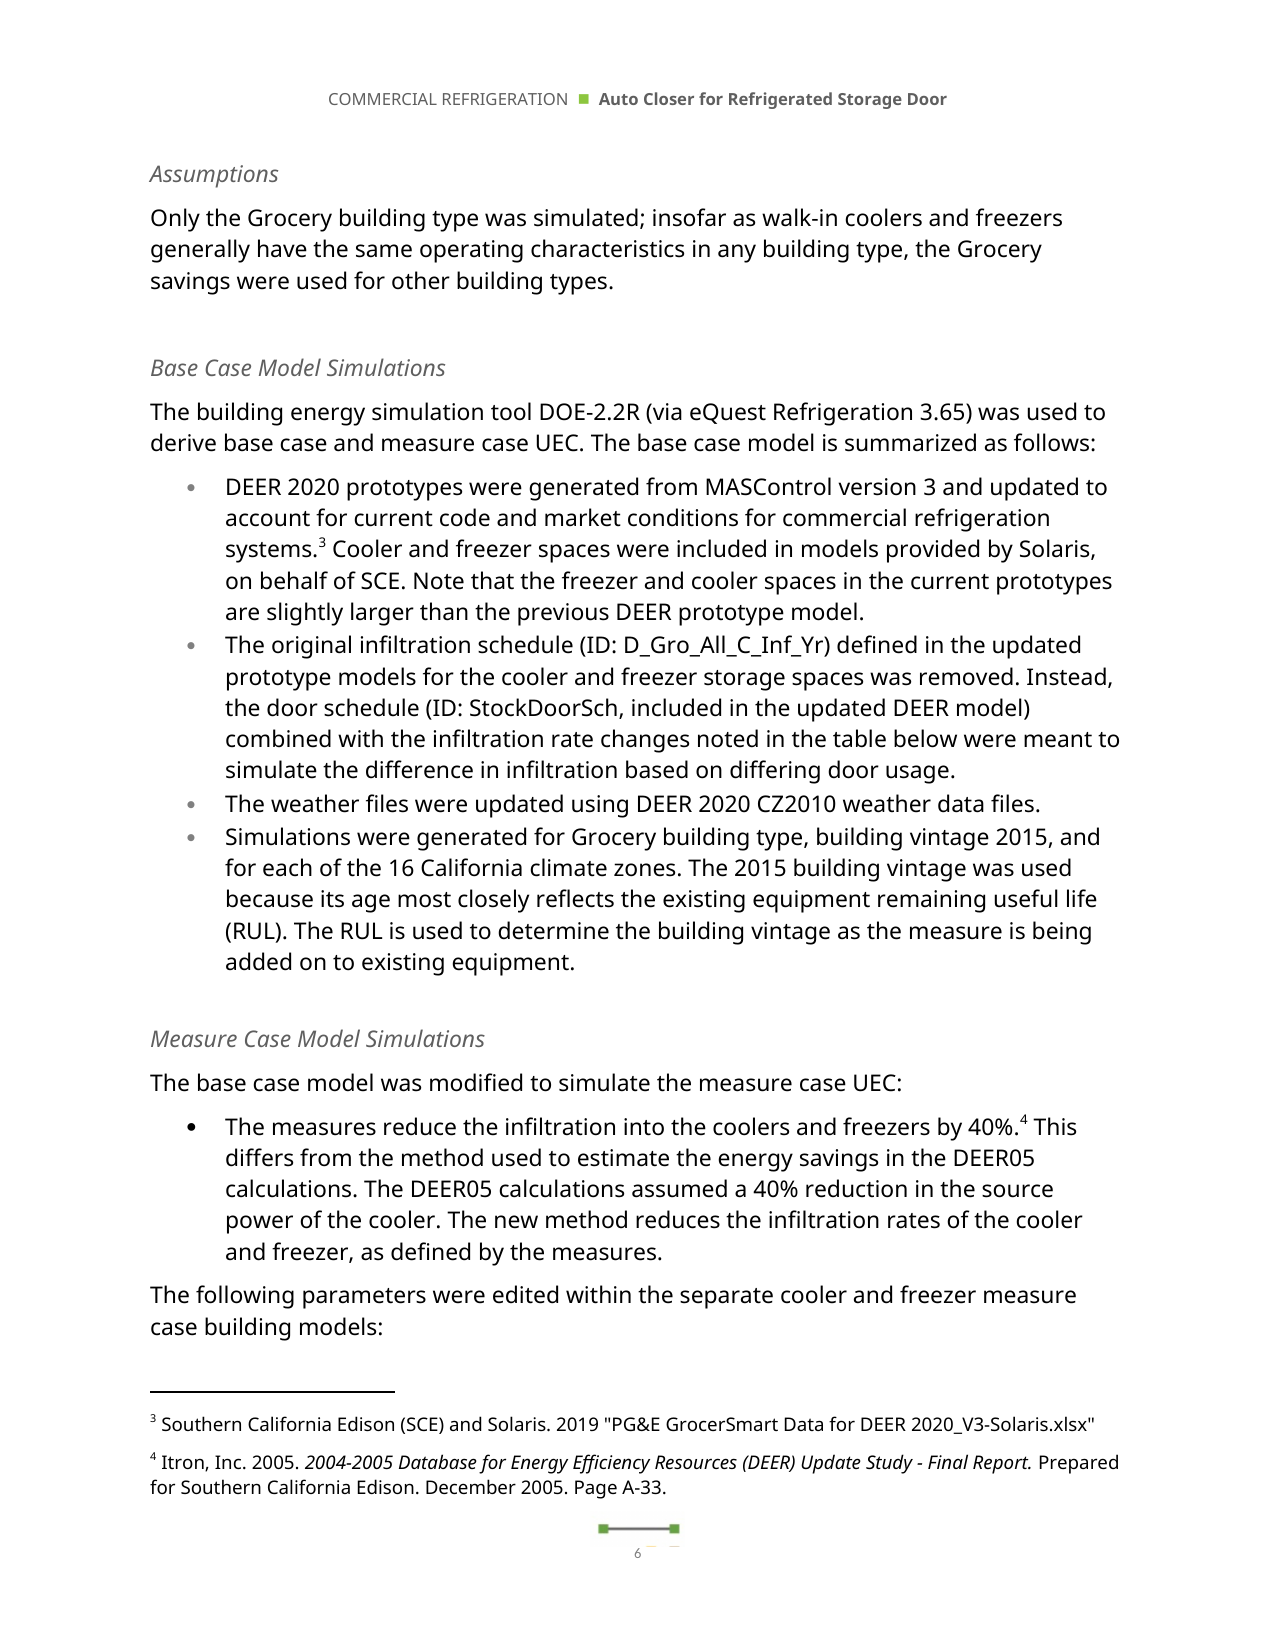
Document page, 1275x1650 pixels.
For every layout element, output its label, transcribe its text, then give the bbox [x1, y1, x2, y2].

picture [589, 1512, 684, 1547]
subtitle Base Case Model Simulations [150, 352, 1125, 383]
list The measures reduce the infiltration into the coolers and freezers by 40%. This differs from the method used to estimate the energy savings in the DEER05 calculations. The DEER05 calculations assumed a 40% reduction in the source power of the cooler. The new method reduces the infiltration rates of the cooler and freezer, as defined by the measures. [187, 1110, 1125, 1267]
list Simulations were generated for Grocery building type, building vintage 2015, and for each of the 16 California climate zones. The 2015 building vintage was used because its age most closely reflects the existing equipment remaining useful life (RUL). The RUL is used to determine the building vintage as the measure is being added on to existing equipment. [187, 821, 1125, 977]
list The weather files were updated using DEER 2020 CZ2010 weather data files. [187, 787, 1125, 819]
subtitle Assumptions [150, 158, 1125, 189]
list The original infiltration schedule (ID: D_Gro_All_C_Inf_Yr) defined in the updated prototype models for the cooler and freezer storage spaces was removed. Instead, the door schedule (ID: StockDoorSch, included in the updated DEER model) combined with the infiltration rate changes noted in the table below were meant to simulate the difference in infiltration based on differing door usage. [187, 629, 1125, 785]
subtitle Measure Case Model Simulations [150, 1023, 1125, 1054]
text Only the Grocery building type was simulated; insofar as walk-in coolers and freezers generally have the same operating characteristics in any building type, the Grocery savings were used for other building types. [150, 202, 1125, 296]
text The building energy simulation tool DOE-2.2R (via eQuest Refrigeration 3.65) was used to derive base case and measure case UEC. The base case model is summarized as follows: [150, 396, 1125, 458]
text The base case model was modified to simulate the measure case UEC: [150, 1067, 1125, 1098]
list DEER 2020 prototypes were generated from MASControl version 3 and updated to account for current code and market conditions for commercial refrigeration systems. Cooler and freezer spaces were included in models provided by Solaris, on behalf of SCE. Note that the freezer and cooler spaces in the current prototypes are slightly larger than the previous DEER prototype model. [187, 471, 1125, 627]
list The following parameters were edited within the separate cooler and freezer measure case building models: [150, 1279, 1125, 1342]
